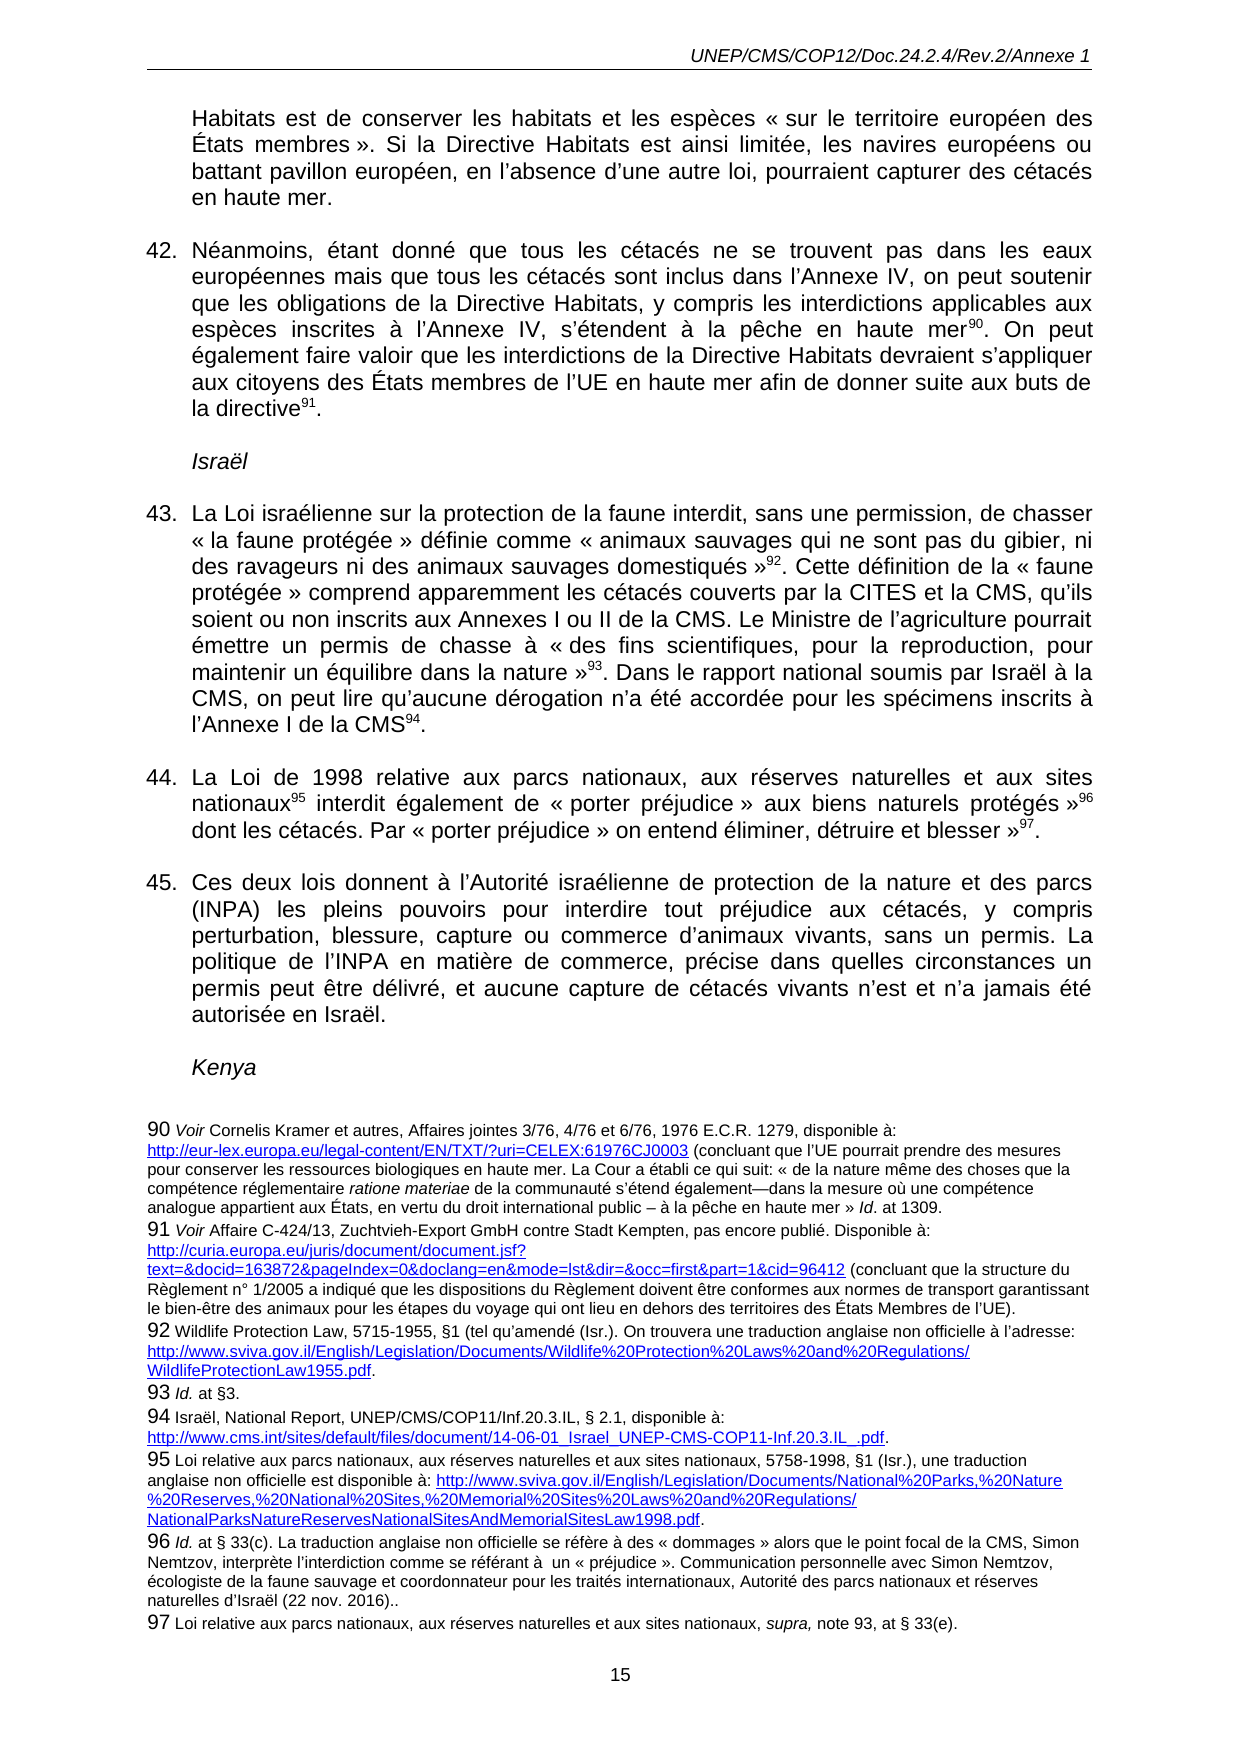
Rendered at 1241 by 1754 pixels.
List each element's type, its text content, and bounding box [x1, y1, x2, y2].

list La Loi de 1998 relative aux parcs nationaux, aux réserves naturelles et aux sites nationaux interdit également de « porter préjudice » aux biens naturels protégés » dont les cétacés. Par « porter préjudice » on entend éliminer, détruire et blesser ». [146, 764, 1093, 843]
list La Loi israélienne sur la protection de la faune interdit, sans une permission, de chasser « la faune protégée » définie comme « animaux sauvages qui ne sont pas du gibier, ni des ravageurs ni des animaux sauvages domestiqués ». Cette définition de la « faune protégée » comprend apparemment les cétacés couverts par la CITES et la CMS, qu’ils soient ou non inscrits aux Annexes I ou II de la CMS. Le Ministre de l’agriculture pourrait émettre un permis de chasse à « des fins scientifiques, pour la reproduction, pour maintenir un équilibre dans la nature ». Dans le rapport national soumis par Israël à la CMS, on peut lire qu’aucune dérogation n’a été accordée pour les spécimens inscrits à l’Annexe I de la CMS. [146, 500, 1093, 737]
text Kenya [191, 1054, 1093, 1080]
list Ces deux lois donnent à l’Autorité israélienne de protection de la nature et des parcs (INPA) les pleins pouvoirs pour interdire tout préjudice aux cétacés, y compris perturbation, blessure, capture ou commerce d’animaux vivants, sans un permis. La politique de l’INPA en matière de commerce, précise dans quelles circonstances un permis peut être délivré, et aucune capture de cétacés vivants n’est et n’a jamais été autorisée en Israël. [146, 869, 1093, 1027]
list Des questions demeurent en suspens au sujet de la portée géographique de la Directive Habitats. La Directive Habitats elle-même ne limite pas expressément la portée géographique de l’application. Toutefois l’Article 2 stipule que le but de la Directive Habitats est de conserver les habitats et les espèces « sur le territoire européen des États membres ». Si la Directive Habitats est ainsi limitée, les navires européens ou battant pavillon européen, en l’absence d’une autre loi, pourraient capturer des cétacés en haute mer. [146, 105, 1093, 210]
list Néanmoins, étant donné que tous les cétacés ne se trouvent pas dans les eaux européennes mais que tous les cétacés sont inclus dans l’Annexe IV, on peut soutenir que les obligations de la Directive Habitats, y compris les interdictions applicables aux espèces inscrites à l’Annexe IV, s’étendent à la pêche en haute mer. On peut également faire valoir que les interdictions de la Directive Habitats devraient s’appliquer aux citoyens des États membres de l’UE en haute mer afin de donner suite aux buts de la directive. [146, 237, 1093, 421]
text Israël [191, 448, 1093, 474]
